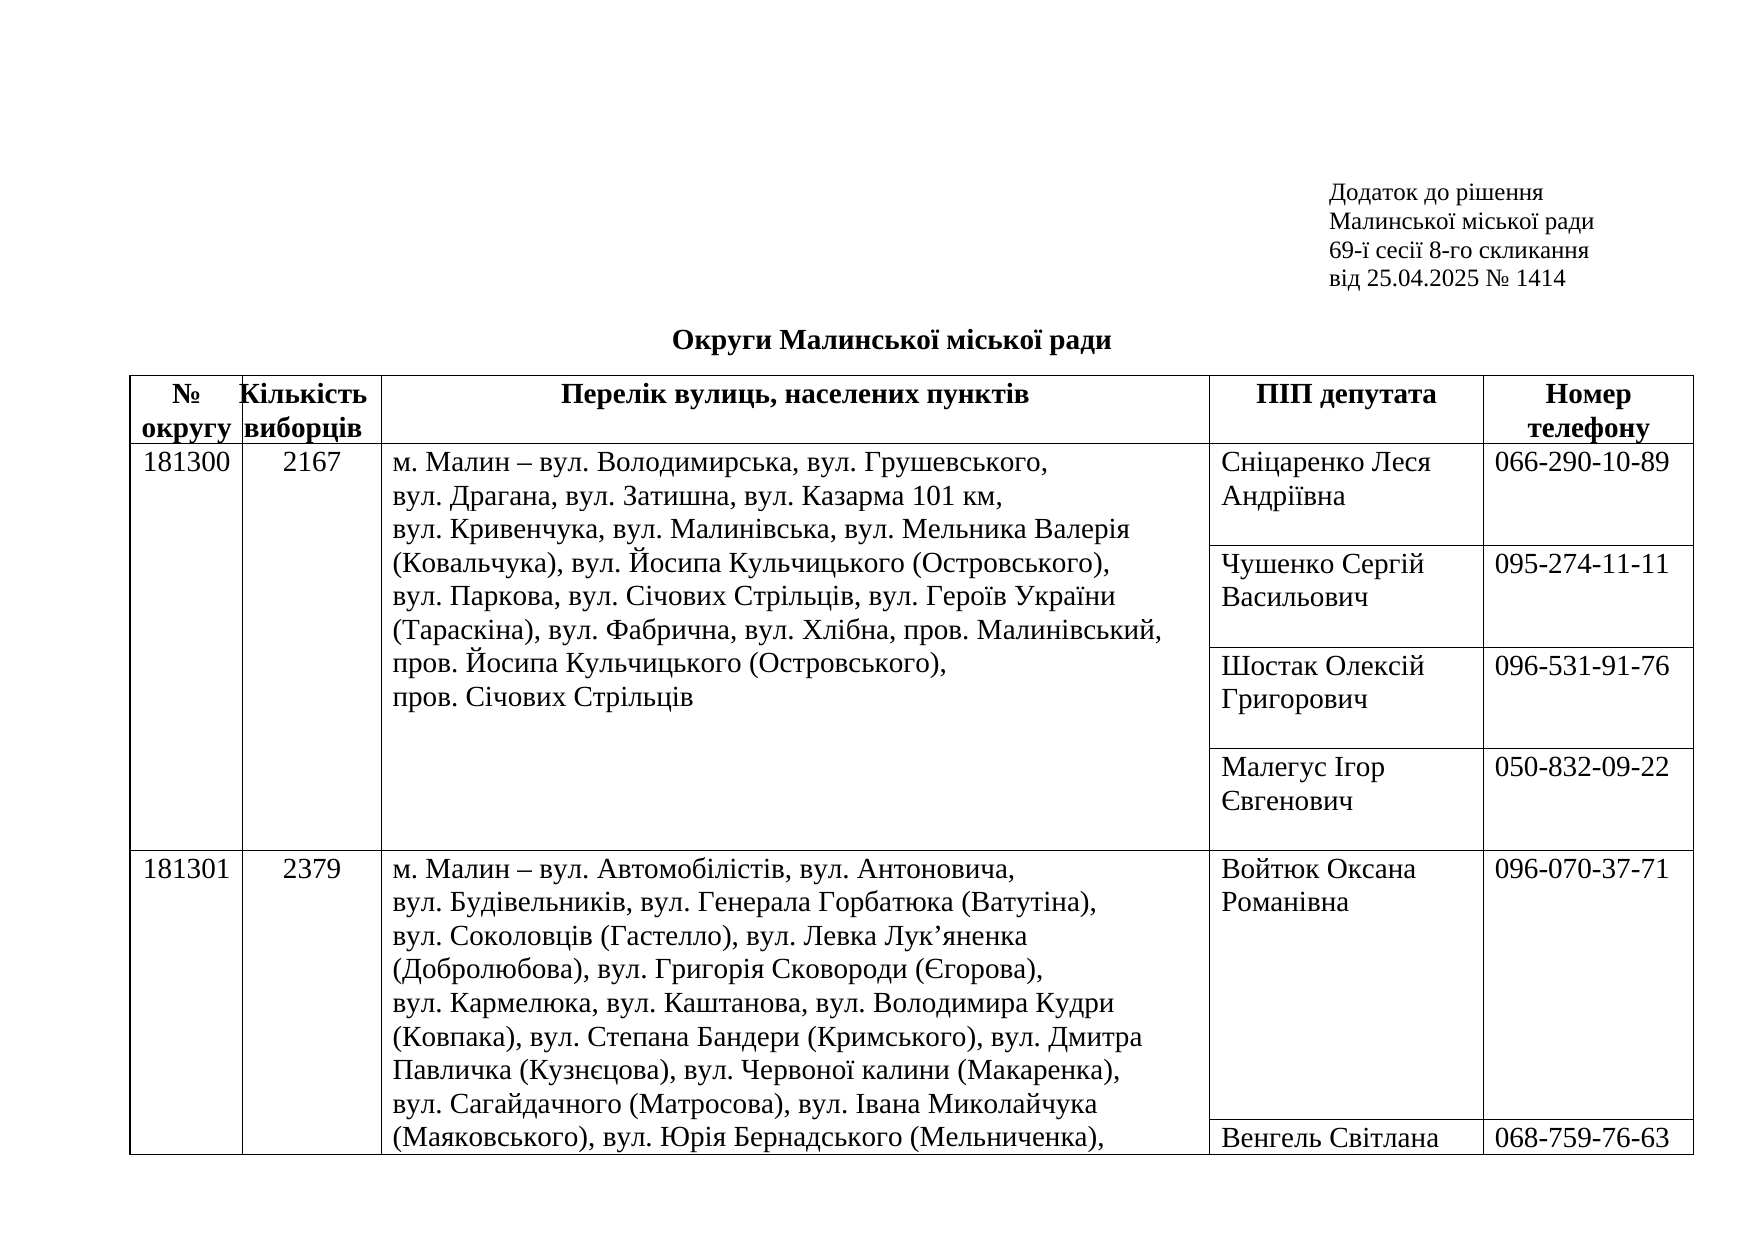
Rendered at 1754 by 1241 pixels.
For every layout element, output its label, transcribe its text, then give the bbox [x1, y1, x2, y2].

table_cell Малегус Ігор Євгенович [1210, 749, 1483, 850]
table_cell м. Малин – вул. Володимирська, вул. Грушевського, вул. Драгана, вул. Затишна, вул. Казарма 101 км, вул. Кривенчука, вул. Малинівська, вул. Мельника Валерія (Ковальчука), вул. Йосипа Кульчицького (Островського), вул. Паркова, вул. Січових Стрільців, вул. Героїв України (Тараскіна), вул. Фабрична, вул. Хлібна, пров. Малинівський, пров. Йосипа Кульчицького (Островського), пров. Січових Стрільців [382, 444, 1209, 850]
table_cell 096-070-37-71 [1484, 851, 1693, 1119]
text Округи Малинської міської ради [89, 322, 1695, 356]
table_cell 050-832-09-22 [1484, 749, 1693, 850]
table_header ПІП депутата [1210, 376, 1483, 443]
table_cell 2379 [243, 851, 381, 1154]
table_cell Сніцаренко Леся Андріївна [1210, 444, 1483, 545]
table_header № округу [131, 376, 242, 443]
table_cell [1210, 1120, 1483, 1154]
table_header Кількість виборців [243, 376, 381, 443]
table_cell 181300 [131, 444, 242, 850]
table_cell Войтюк Оксана Романівна [1210, 851, 1483, 1119]
table_cell 068-759-76-63 [1484, 1120, 1693, 1154]
text Додаток до рішення [1329, 177, 1695, 206]
table_header Номер телефону [1484, 376, 1693, 443]
text 69-ї сесії 8-го скликання [1329, 235, 1695, 263]
table_cell Чушенко Сергій Васильович [1210, 546, 1483, 647]
table_cell 096-531-91-76 [1484, 648, 1693, 748]
text від 25.04.2025 № 1414 [1329, 263, 1695, 292]
table_header Перелік вулиць, населених пунктів [382, 376, 1209, 443]
table_cell 2167 [243, 444, 381, 850]
table_cell 095-274-11-11 [1484, 546, 1693, 647]
table_cell 181301 [131, 851, 242, 1154]
table_cell Шостак Олексій Григорович [1210, 648, 1483, 748]
table_cell м. Малин – вул. Автомобілістів, вул. Антоновича, вул. Будівельників, вул. Генерала Горбатюка (Ватутіна), вул. Соколовців (Гастелло), вул. Левка Лук’яненка (Добролюбова), вул. Григорія Сковороди (Єгорова), вул. Кармелюка, вул. Каштанова, вул. Володимира Кудри (Ковпака), вул. Степана Бандери (Кримського), вул. Дмитра Павличка (Кузнєцова), вул. Червоної калини (Макаренка), вул. Сагайдачного (Матросова), вул. Івана Миколайчука (Маяковського), вул. Юрія Бернадського (Мельниченка), вул. Героїв Базару (Мічуріна), вул. Просвіти (Нахімова), вул. Лугова (Панфілова), вул. Ольга Ольжича (Седова), вул. Сім’ї Сосніних, вул. Довженка (Стаханова), вул. Симона Петлюри (Толстого), вул. Анатолія Самойленка (Тургенєва), вул. Євгена Коновальця (пров. Щербакова), вул. Щербівська, пров. Левка Лук’яненка (Добролюбова), пров. Кармелюка, пров. Степана Бандери (Кримського), пров. Сагайдачного (Матросова), пров. Івана Миколайчука (Маяковського), пров. Тургенєва, пров. Євгена Коновальця (вул. Щербакова), пров.1-й Каштановий, пров.2-й Каштановий, пров. 3-й Каштановий [382, 851, 1209, 1154]
table_cell 066-290-10-89 [1484, 444, 1693, 545]
text Малинської міської ради [1329, 206, 1695, 235]
